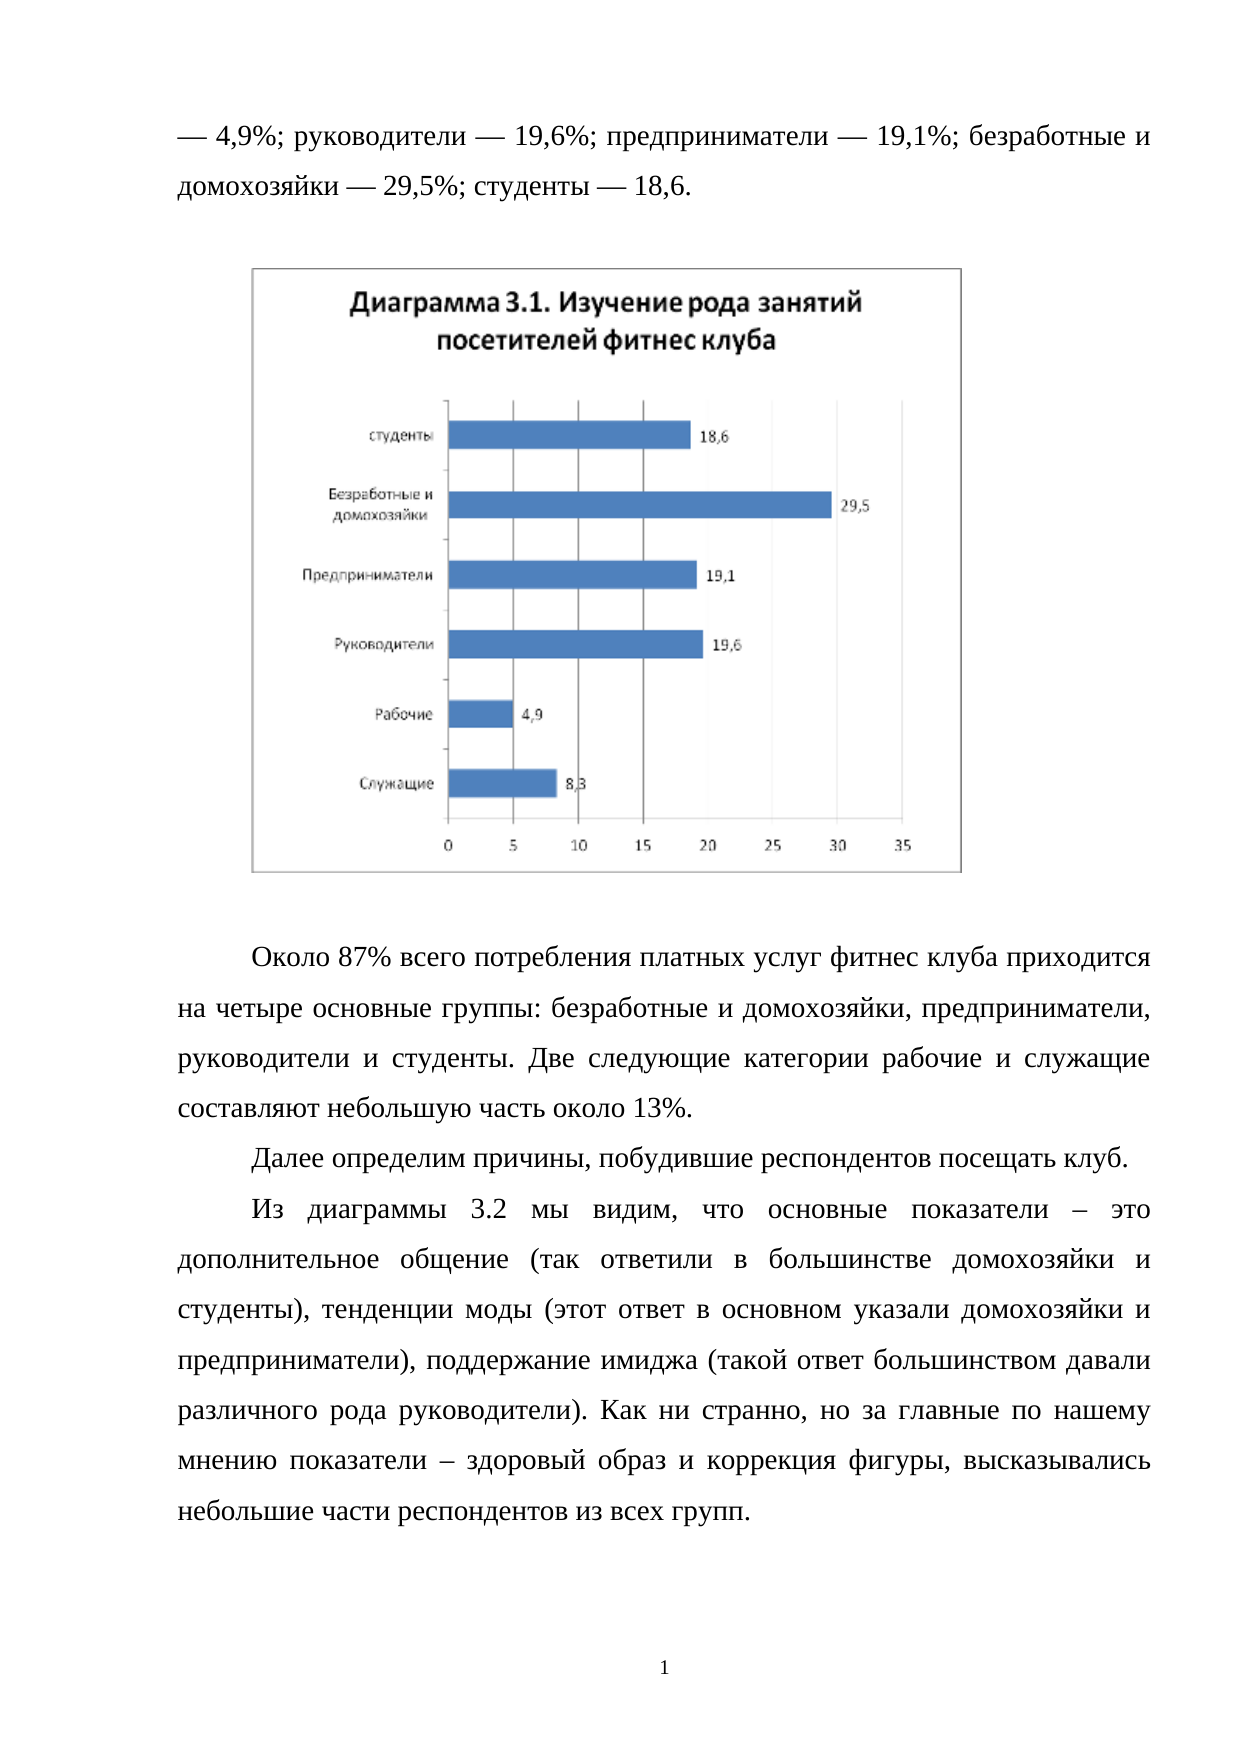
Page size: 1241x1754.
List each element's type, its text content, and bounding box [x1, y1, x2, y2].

text Около 87% всего потребления платных услуг фитнес клуба приходится на четыре основные группы: безработные и домохозяйки, предприниматели, руководители и студенты. Две следующие категории рабочие и служащие составляют небольшую часть около 13%. [177, 939, 1152, 1124]
text Далее определим причины, побудившие респондентов посещать клуб. [177, 1141, 1152, 1174]
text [177, 118, 1152, 202]
picture [251, 268, 962, 873]
text Из диаграммы 3.2 мы видим, что основные показатели – это дополнительное общение (так ответили в большинстве домохозяйки и студенты), тенденции моды (этот ответ в основном указали домохозяйки и предприниматели), поддержание имиджа (такой ответ большинством давали различного рода руководители). Как ни странно, но за главные по нашему мнению показатели – здоровый образ и коррекция фигуры, высказывались небольшие части респондентов из всех групп. [177, 1191, 1152, 1526]
